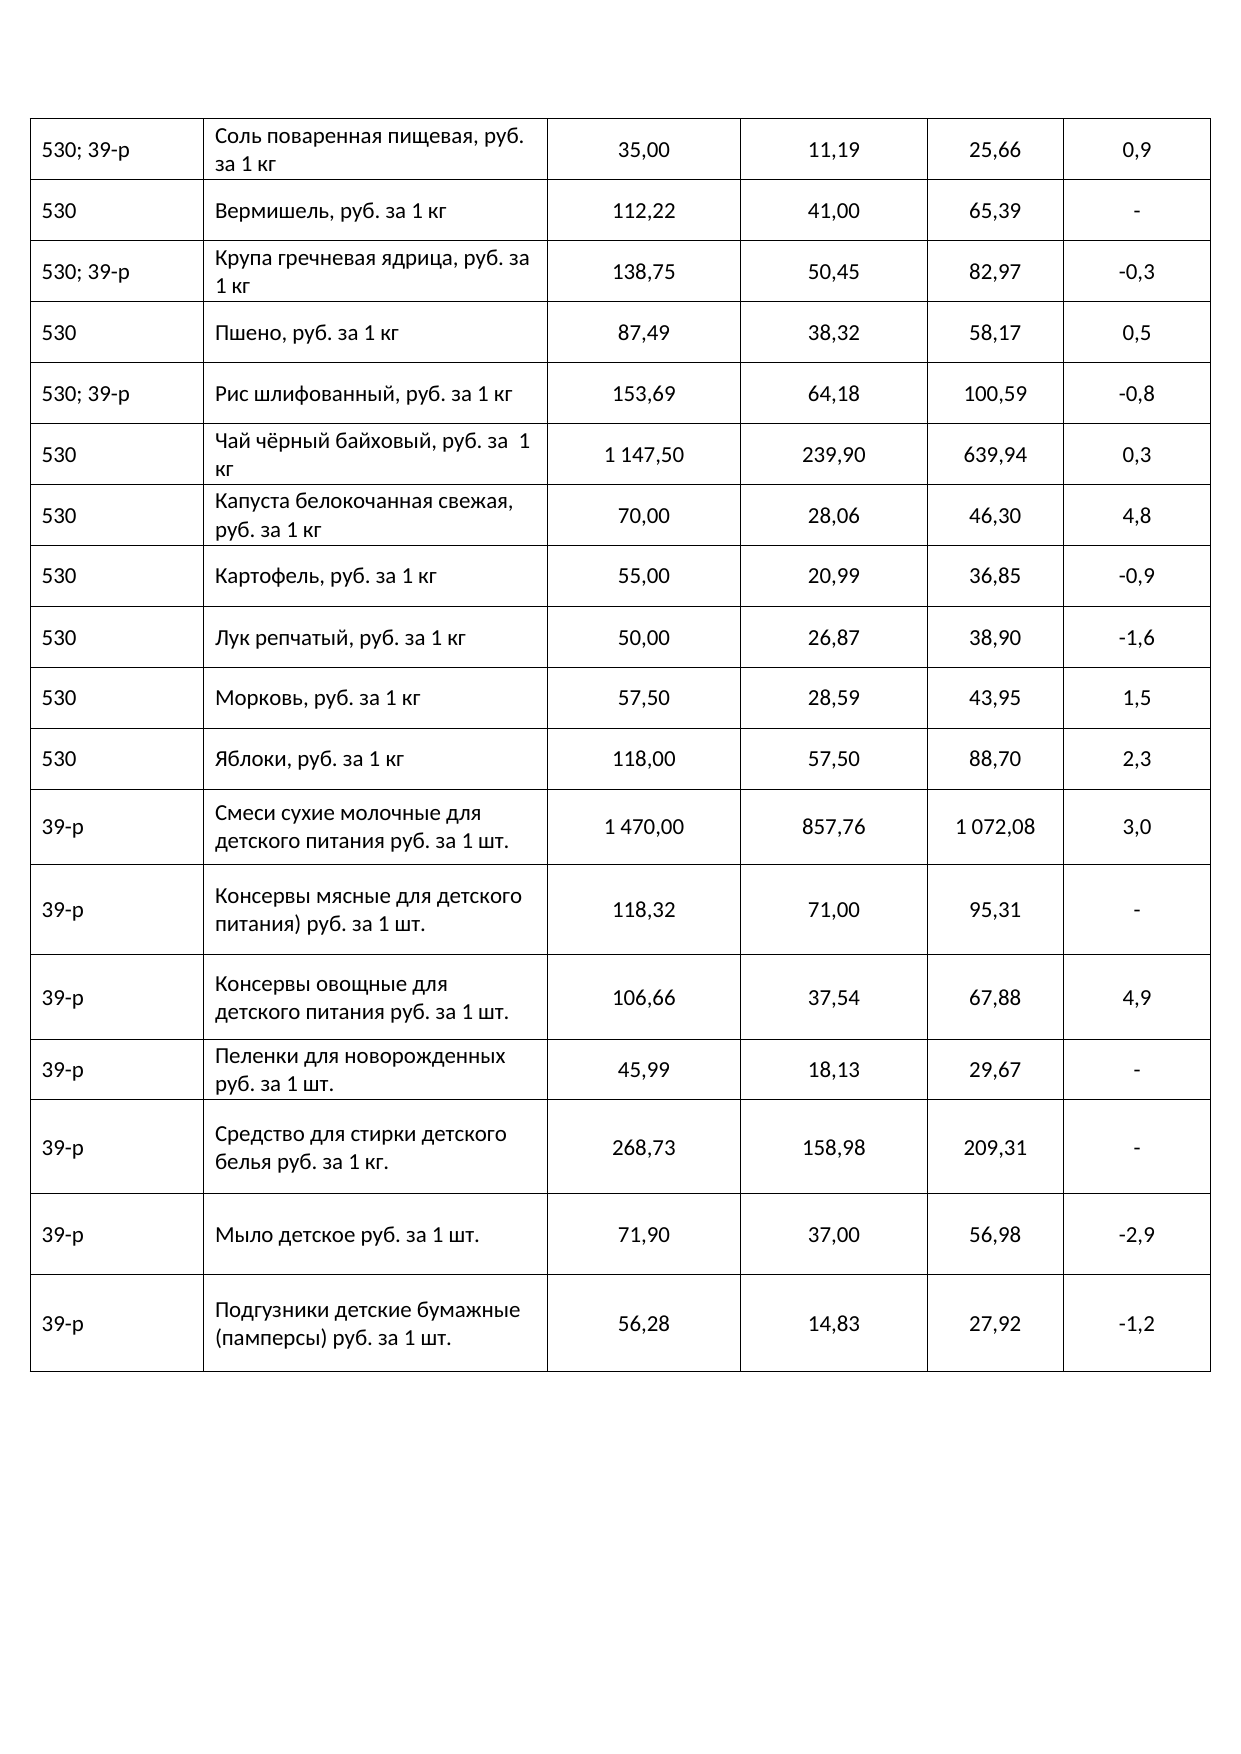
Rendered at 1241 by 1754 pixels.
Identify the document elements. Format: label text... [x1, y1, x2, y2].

table_cell 118,32 [548, 865, 740, 954]
table_cell 857,76 [741, 790, 927, 863]
table_cell 1,5 [1064, 668, 1210, 727]
table_cell 56,28 [548, 1275, 740, 1371]
table_cell 28,06 [741, 485, 927, 545]
table_cell Крупа гречневая ядрица, руб. за 1 кг [204, 241, 547, 301]
table_cell Капуста белокочанная свежая, руб. за 1 кг [204, 485, 547, 545]
table_cell Чай чёрный байховый, руб. за 1 кг [204, 424, 547, 484]
table_cell 50,00 [548, 607, 740, 667]
table_cell -0,8 [1064, 363, 1210, 423]
table_cell Консервы овощные для детского питания руб. за 1 шт. [204, 955, 547, 1038]
table_cell 0,5 [1064, 302, 1210, 362]
table_cell 530; 39-р [31, 241, 203, 301]
table_cell Мыло детское руб. за 1 шт. [204, 1194, 547, 1274]
table_cell 55,00 [548, 546, 740, 606]
table_cell Картофель, руб. за 1 кг [204, 546, 547, 606]
table_cell 35,00 [548, 119, 740, 179]
table_cell 0,3 [1064, 424, 1210, 484]
table_cell 37,00 [741, 1194, 927, 1274]
table_cell 530 [31, 668, 203, 727]
table_cell 26,87 [741, 607, 927, 667]
table_cell 82,97 [928, 241, 1063, 301]
table_cell - [1064, 1100, 1210, 1193]
table_cell 38,90 [928, 607, 1063, 667]
table_cell 530 [31, 729, 203, 788]
table_cell 239,90 [741, 424, 927, 484]
table_cell -1,6 [1064, 607, 1210, 667]
table_cell 106,66 [548, 955, 740, 1038]
table_cell 153,69 [548, 363, 740, 423]
table_cell 39-р [31, 1100, 203, 1193]
table_cell 71,00 [741, 865, 927, 954]
table_cell 45,99 [548, 1040, 740, 1099]
table_cell Вермишель, руб. за 1 кг [204, 180, 547, 240]
table_cell 58,17 [928, 302, 1063, 362]
table_cell 4,8 [1064, 485, 1210, 545]
table_cell 138,75 [548, 241, 740, 301]
table_cell 28,59 [741, 668, 927, 727]
table_cell 112,22 [548, 180, 740, 240]
table_cell -2,9 [1064, 1194, 1210, 1274]
table_cell 67,88 [928, 955, 1063, 1038]
table_cell 38,32 [741, 302, 927, 362]
table_cell 530 [31, 180, 203, 240]
table_cell Смеси сухие молочные для детского питания руб. за 1 шт. [204, 790, 547, 863]
table_cell Пеленки для новорожденных руб. за 1 шт. [204, 1040, 547, 1099]
table_cell 1 147,50 [548, 424, 740, 484]
table_cell 530 [31, 546, 203, 606]
table_cell Морковь, руб. за 1 кг [204, 668, 547, 727]
table_cell 100,59 [928, 363, 1063, 423]
table_cell 20,99 [741, 546, 927, 606]
table_cell 158,98 [741, 1100, 927, 1193]
table_cell 25,66 [928, 119, 1063, 179]
table_cell 56,98 [928, 1194, 1063, 1274]
table_cell 530 [31, 302, 203, 362]
table_cell 65,39 [928, 180, 1063, 240]
table_cell 37,54 [741, 955, 927, 1038]
table_cell Пшено, руб. за 1 кг [204, 302, 547, 362]
table_cell 39-р [31, 955, 203, 1038]
table_cell 3,0 [1064, 790, 1210, 863]
table_cell 50,45 [741, 241, 927, 301]
table_cell Рис шлифованный, руб. за 1 кг [204, 363, 547, 423]
table_cell 70,00 [548, 485, 740, 545]
table_cell 36,85 [928, 546, 1063, 606]
table_cell 29,67 [928, 1040, 1063, 1099]
table_cell 57,50 [548, 668, 740, 727]
table_cell 530; 39-р [31, 119, 203, 179]
table_cell 43,95 [928, 668, 1063, 727]
table_cell 18,13 [741, 1040, 927, 1099]
table_cell Консервы мясные для детского питания) руб. за 1 шт. [204, 865, 547, 954]
table_cell 41,00 [741, 180, 927, 240]
table_cell 4,9 [1064, 955, 1210, 1038]
table_cell 39-р [31, 865, 203, 954]
table_cell 0,9 [1064, 119, 1210, 179]
table_cell 95,31 [928, 865, 1063, 954]
table_cell 530 [31, 424, 203, 484]
table_cell 639,94 [928, 424, 1063, 484]
table_cell 1 072,08 [928, 790, 1063, 863]
table_cell 88,70 [928, 729, 1063, 788]
table_cell - [1064, 1040, 1210, 1099]
table_cell 118,00 [548, 729, 740, 788]
table_cell Подгузники детские бумажные (памперсы) руб. за 1 шт. [204, 1275, 547, 1371]
table_cell Соль поваренная пищевая, руб. за 1 кг [204, 119, 547, 179]
table_cell 2,3 [1064, 729, 1210, 788]
table_cell 27,92 [928, 1275, 1063, 1371]
table_cell 87,49 [548, 302, 740, 362]
table_cell 268,73 [548, 1100, 740, 1193]
table_cell 39-р [31, 790, 203, 863]
table_cell - [1064, 865, 1210, 954]
table_cell 39-р [31, 1194, 203, 1274]
table_cell - [1064, 180, 1210, 240]
table_cell 530 [31, 485, 203, 545]
table_cell 71,90 [548, 1194, 740, 1274]
table_cell 1 470,00 [548, 790, 740, 863]
table_cell 39-р [31, 1040, 203, 1099]
table_cell 46,30 [928, 485, 1063, 545]
table_cell 14,83 [741, 1275, 927, 1371]
table_cell 530; 39-р [31, 363, 203, 423]
table_cell -0,3 [1064, 241, 1210, 301]
table_cell Лук репчатый, руб. за 1 кг [204, 607, 547, 667]
table_cell 11,19 [741, 119, 927, 179]
table_cell 57,50 [741, 729, 927, 788]
table_cell Яблоки, руб. за 1 кг [204, 729, 547, 788]
table_cell -1,2 [1064, 1275, 1210, 1371]
table_cell 530 [31, 607, 203, 667]
table_cell 209,31 [928, 1100, 1063, 1193]
table_cell -0,9 [1064, 546, 1210, 606]
table_cell 39-р [31, 1275, 203, 1371]
table_cell Средство для стирки детского белья руб. за 1 кг. [204, 1100, 547, 1193]
table_cell 64,18 [741, 363, 927, 423]
